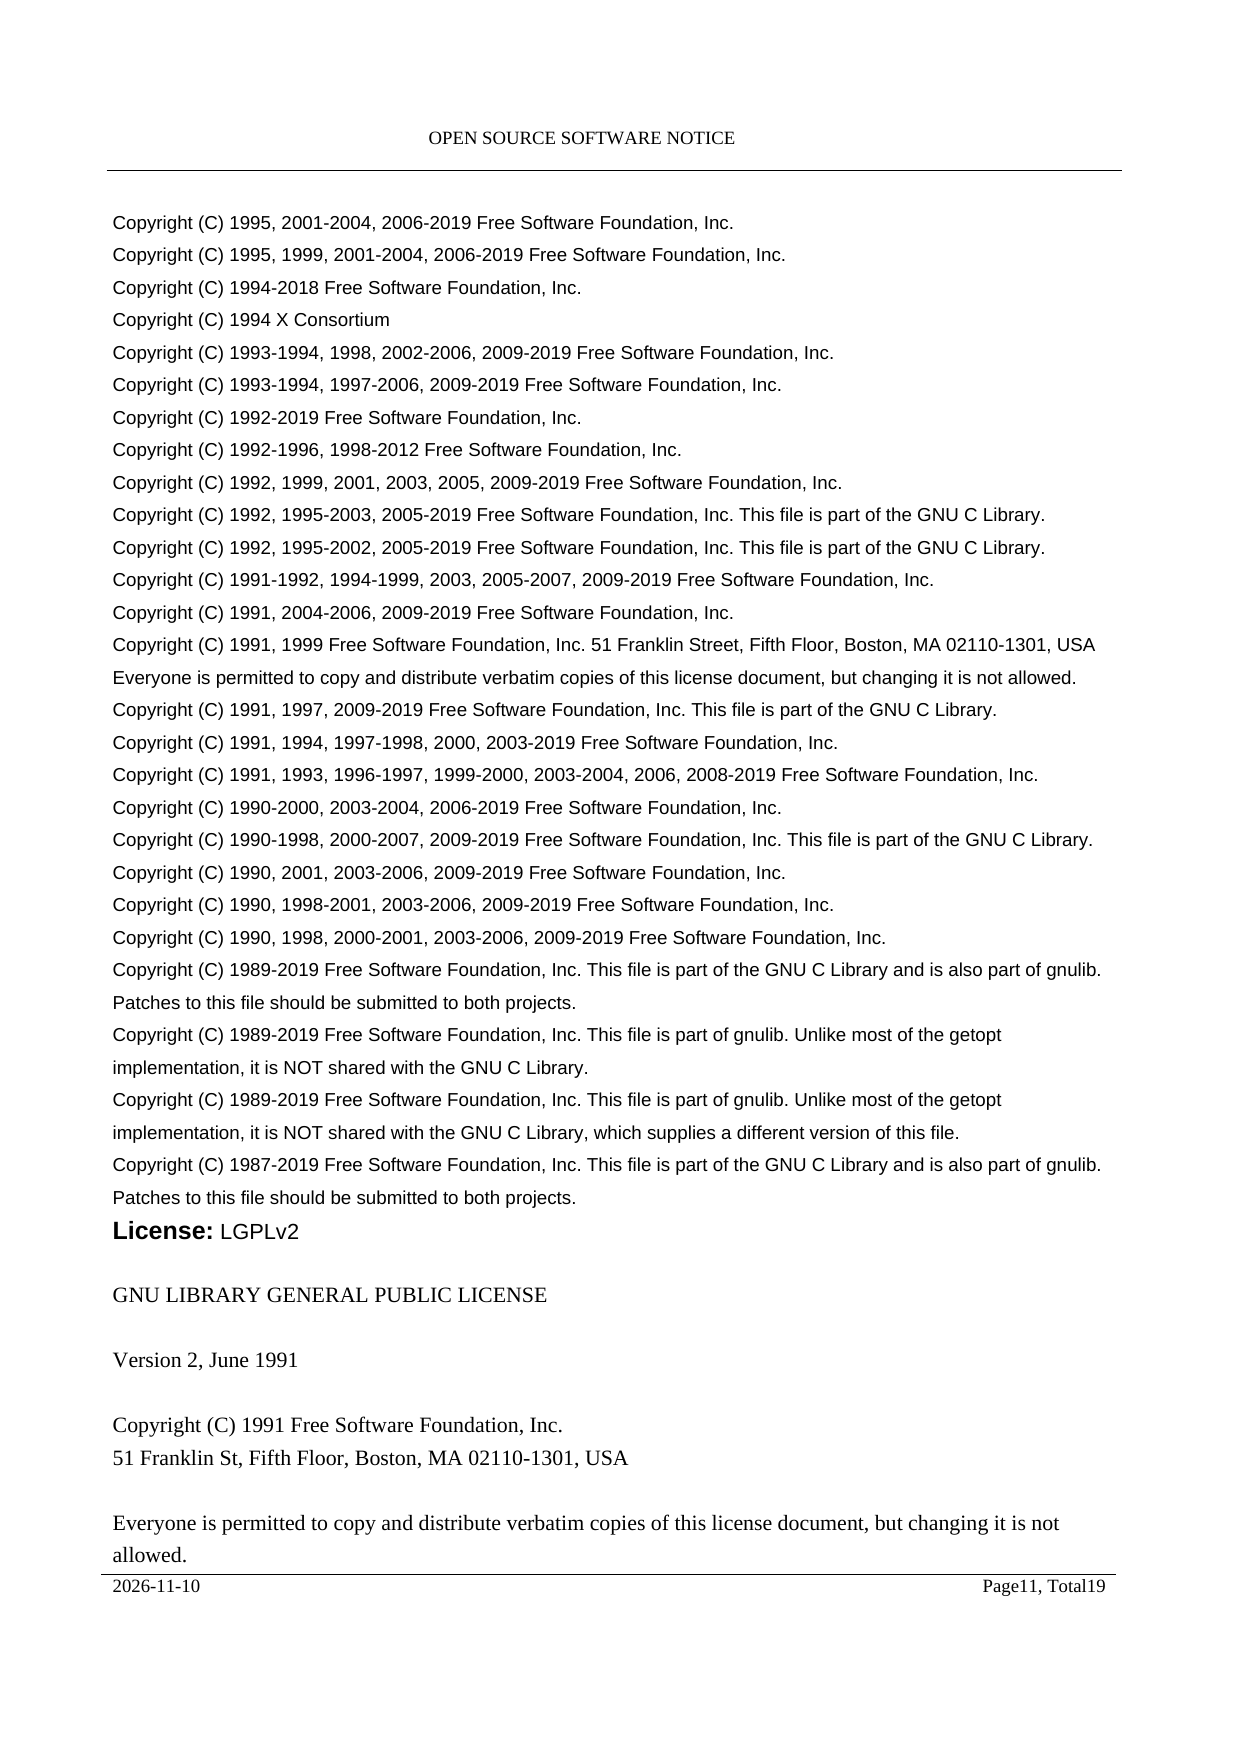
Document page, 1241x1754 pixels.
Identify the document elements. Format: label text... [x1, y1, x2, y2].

text Copyright (C) 1993-1994, 1997-2006, 2009-2019 Free Software Foundation, Inc. [112, 369, 1128, 401]
text Copyright (C) 1989-2019 Free Software Foundation, Inc. This file is part of gnulib. Unlike most of the getopt implementation, it is NOT shared with the GNU C Library. [112, 1019, 1128, 1084]
text Copyright (C) 1992, 1999, 2001, 2003, 2005, 2009-2019 Free Software Foundation, Inc. [112, 466, 1128, 499]
text Copyright (C) 1990-1998, 2000-2007, 2009-2019 Free Software Foundation, Inc. This file is part of the GNU C Library. [112, 824, 1128, 856]
text Copyright (C) 1989-2019 Free Software Foundation, Inc. This file is part of the GNU C Library and is also part of gnulib. Patches to this file should be submitted to both projects. [112, 954, 1128, 1019]
text Copyright (C) 1992, 1995-2003, 2005-2019 Free Software Foundation, Inc. This file is part of the GNU C Library. [112, 499, 1128, 531]
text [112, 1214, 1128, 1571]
text Copyright (C) 1994 X Consortium [112, 304, 1128, 336]
text Copyright (C) 1993-1994, 1998, 2002-2006, 2009-2019 Free Software Foundation, Inc. [112, 336, 1128, 369]
text Copyright (C) 1991-1992, 1994-1999, 2003, 2005-2007, 2009-2019 Free Software Foundation, Inc. [112, 564, 1128, 596]
text Copyright (C) 1990, 1998, 2000-2001, 2003-2006, 2009-2019 Free Software Foundation, Inc. [112, 921, 1128, 954]
text Copyright (C) 1992, 1995-2002, 2005-2019 Free Software Foundation, Inc. This file is part of the GNU C Library. [112, 531, 1128, 564]
text Copyright (C) 1991, 1994, 1997-1998, 2000, 2003-2019 Free Software Foundation, Inc. [112, 726, 1128, 759]
text Copyright (C) 1990-2000, 2003-2004, 2006-2019 Free Software Foundation, Inc. [112, 791, 1128, 824]
text Copyright (C) 1992-1996, 1998-2012 Free Software Foundation, Inc. [112, 434, 1128, 466]
text Copyright (C) 1991, 1997, 2009-2019 Free Software Foundation, Inc. This file is part of the GNU C Library. [112, 694, 1128, 726]
text Copyright (C) 1990, 1998-2001, 2003-2006, 2009-2019 Free Software Foundation, Inc. [112, 889, 1128, 921]
text Copyright (C) 1991, 2004-2006, 2009-2019 Free Software Foundation, Inc. [112, 596, 1128, 629]
text Copyright (C) 1995, 1999, 2001-2004, 2006-2019 Free Software Foundation, Inc. [112, 239, 1128, 271]
text Copyright (C) 1990, 2001, 2003-2006, 2009-2019 Free Software Foundation, Inc. [112, 856, 1128, 889]
text Copyright (C) 1994-2018 Free Software Foundation, Inc. [112, 271, 1128, 304]
text Copyright (C) 1987-2019 Free Software Foundation, Inc. This file is part of the GNU C Library and is also part of gnulib. Patches to this file should be submitted to both projects. [112, 1149, 1128, 1214]
text Copyright (C) 1995, 2001-2004, 2006-2019 Free Software Foundation, Inc. [112, 206, 1128, 239]
text Copyright (C) 1989-2019 Free Software Foundation, Inc. This file is part of gnulib. Unlike most of the getopt implementation, it is NOT shared with the GNU C Library, which supplies a different version of this file. [112, 1084, 1128, 1149]
text Copyright (C) 1991, 1999 Free Software Foundation, Inc. 51 Franklin Street, Fifth Floor, Boston, MA 02110-1301, USA Everyone is permitted to copy and distribute verbatim copies of this license document, but changing it is not allowed. [112, 629, 1128, 694]
text Copyright (C) 1991, 1993, 1996-1997, 1999-2000, 2003-2004, 2006, 2008-2019 Free Software Foundation, Inc. [112, 759, 1128, 791]
text Copyright (C) 1992-2019 Free Software Foundation, Inc. [112, 401, 1128, 434]
